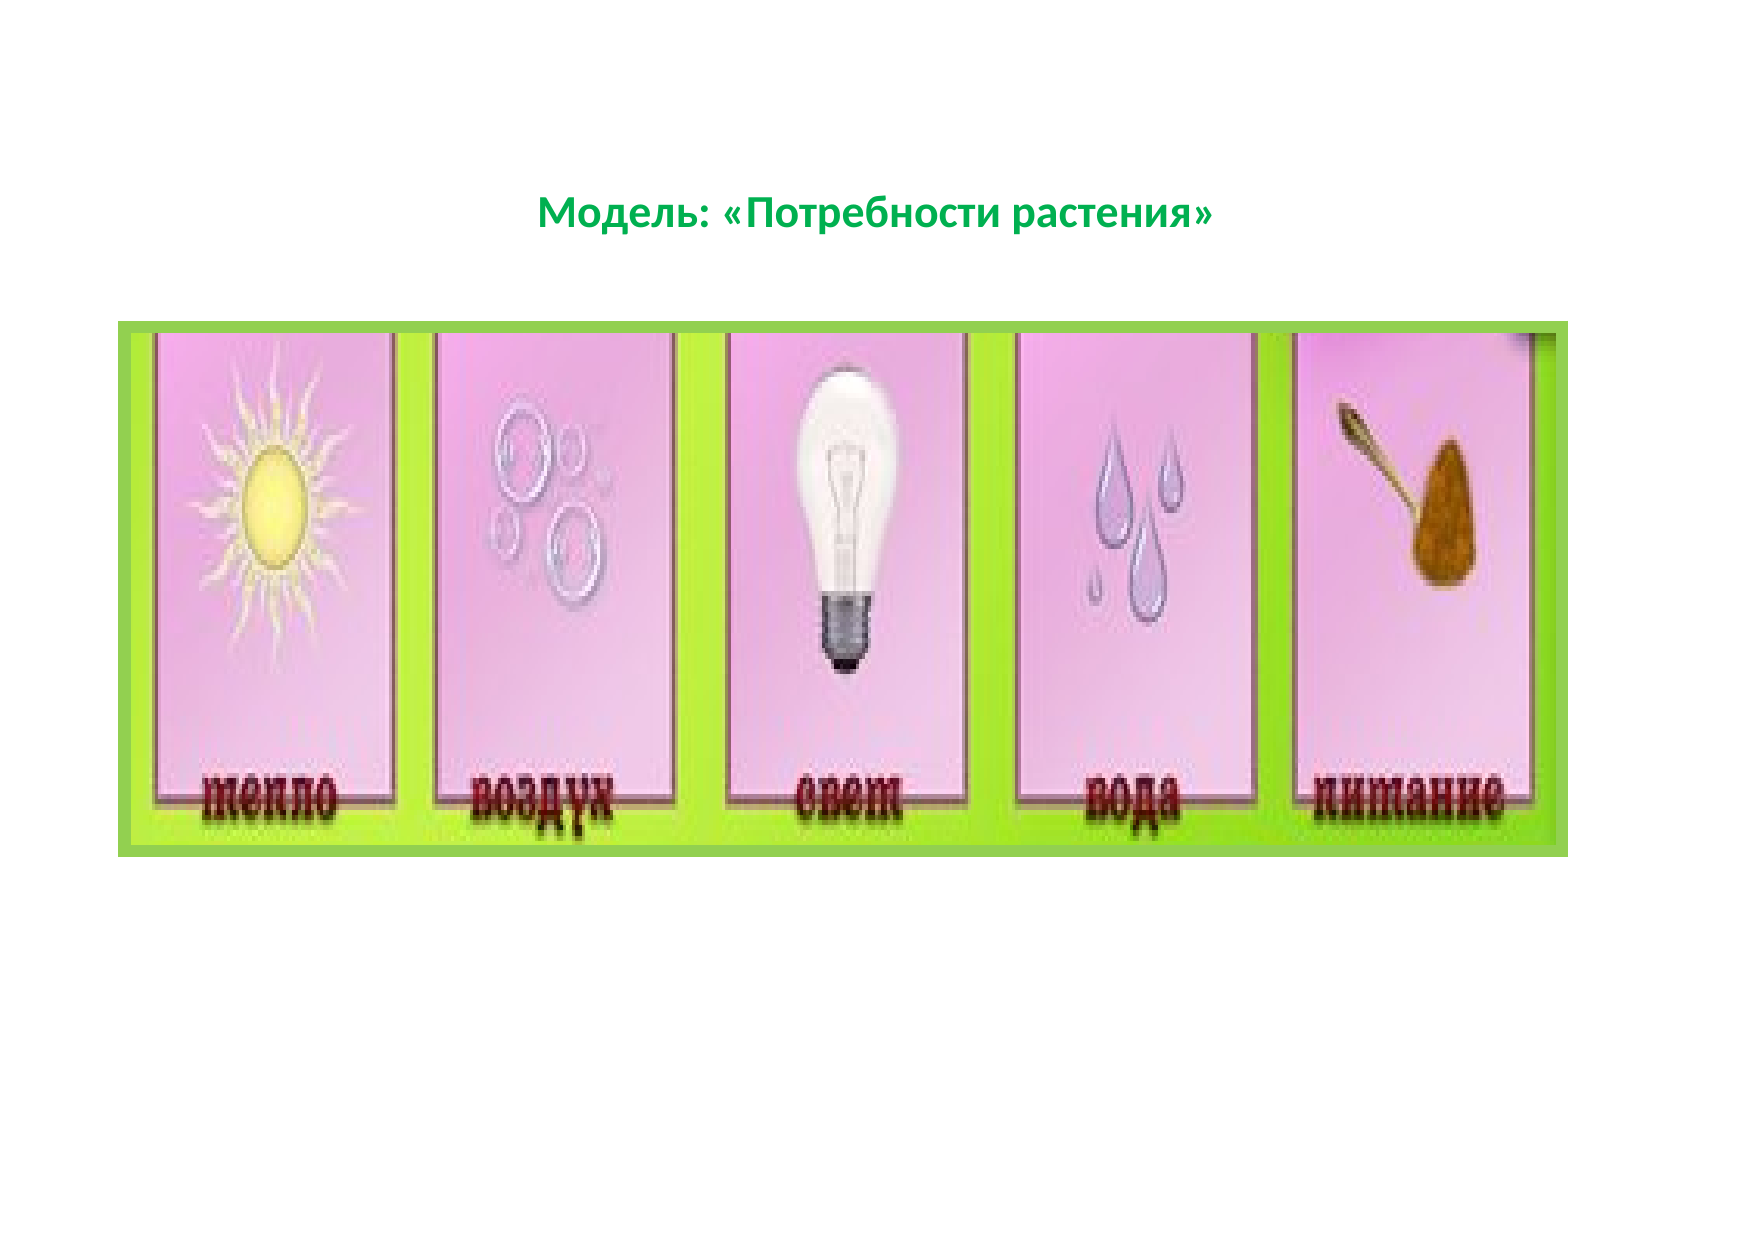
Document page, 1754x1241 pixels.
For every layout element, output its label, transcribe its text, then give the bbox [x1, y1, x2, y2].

picture [131, 333, 1556, 845]
text Модель: «Потребности растения» [118, 182, 1636, 238]
